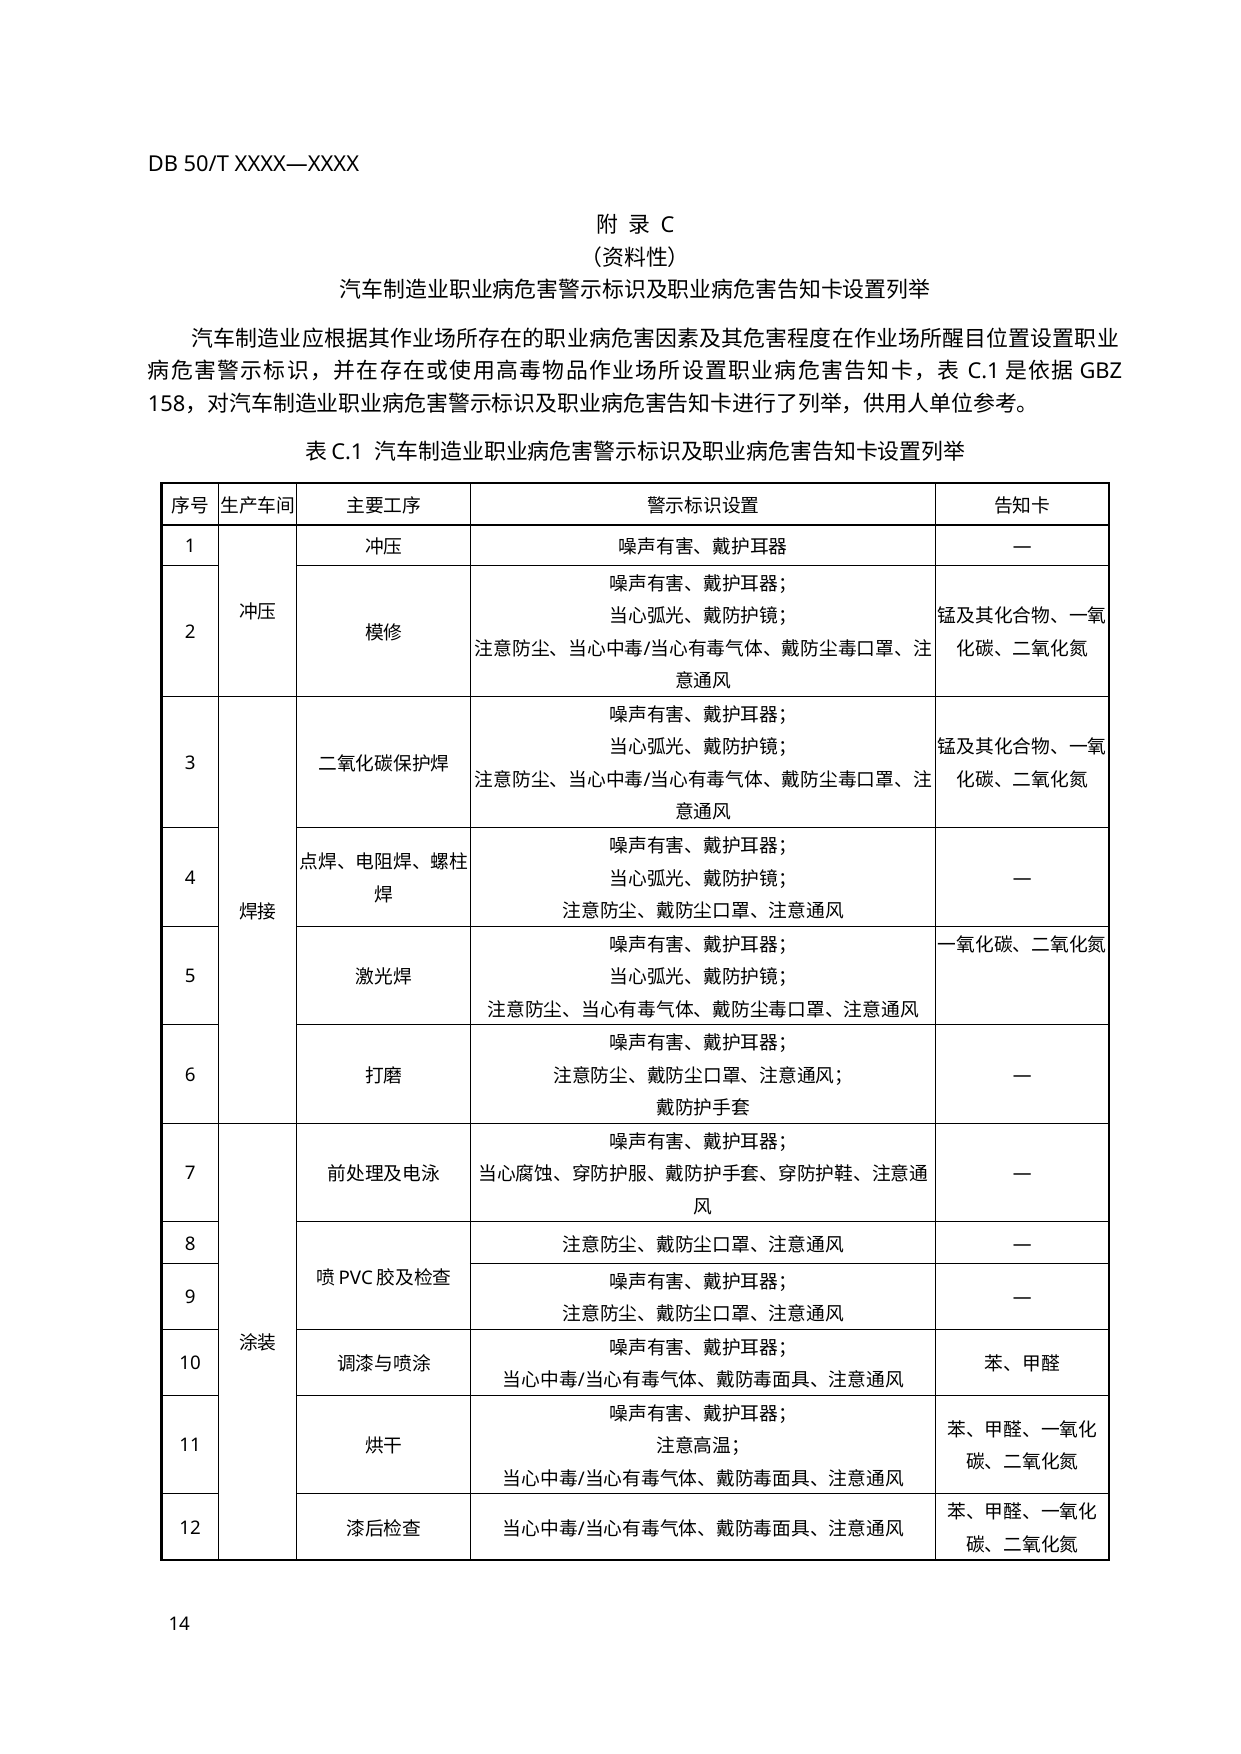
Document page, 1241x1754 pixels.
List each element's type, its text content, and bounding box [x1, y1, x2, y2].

table_cell 冲压 [297, 526, 470, 565]
table_cell 烘干 [297, 1396, 470, 1493]
table_cell 前处理及电泳 [297, 1124, 470, 1221]
table_cell 二氧化碳保护焊 [297, 697, 470, 827]
table_cell 调漆与喷涂 [297, 1330, 470, 1395]
table_cell 锰及其化合物、一氧化碳、二氧化氮 [936, 566, 1108, 696]
table_cell 噪声有害、戴护耳器； 当心腐蚀、穿防护服、戴防护手套、穿防护鞋、注意通风 [471, 1124, 935, 1221]
table_header 序号 [163, 484, 218, 524]
table_cell 激光焊 [297, 927, 470, 1024]
table_cell 冲压 [219, 526, 296, 696]
table_cell — [936, 1222, 1108, 1263]
table_cell 5 [163, 927, 218, 1024]
table_cell 6 [163, 1025, 218, 1123]
table_cell 2 [163, 566, 218, 696]
table_cell 噪声有害、戴护耳器； 注意防尘、戴防尘口罩、注意通风 [471, 1264, 935, 1329]
table_cell 噪声有害、戴护耳器； 当心中毒/当心有毒气体、戴防毒面具、注意通风 [471, 1330, 935, 1395]
table_cell 一氧化碳、二氧化氮 [936, 927, 1108, 1024]
table_cell 当心中毒/当心有毒气体、戴防毒面具、注意通风 [471, 1494, 935, 1559]
table_cell 噪声有害、戴护耳器 [471, 526, 935, 565]
table_cell 4 [163, 828, 218, 926]
table_cell 10 [163, 1330, 218, 1395]
table_cell 1 [163, 526, 218, 565]
table_cell 点焊、电阻焊、螺柱焊 [297, 828, 470, 926]
table_cell 注意防尘、戴防尘口罩、注意通风 [471, 1222, 935, 1263]
table_cell 打磨 [297, 1025, 470, 1123]
table_cell 苯、甲醛 [936, 1330, 1108, 1395]
table_cell 11 [163, 1396, 218, 1493]
table_cell 12 [163, 1494, 218, 1559]
table_header 生产车间 [219, 484, 296, 524]
table_cell — [936, 1264, 1108, 1329]
table_cell 噪声有害、戴护耳器； 当心弧光、戴防护镜； 注意防尘、当心中毒/当心有毒气体、戴防尘毒口罩、注意通风 [471, 697, 935, 827]
table_cell 喷PVC胶及检查 [297, 1222, 470, 1329]
table_cell 8 [163, 1222, 218, 1263]
text （资料性） 汽车制造业职业病危害警示标识及职业病危害告知卡设置列举 [148, 207, 1122, 304]
table_cell 涂装 [219, 1124, 296, 1559]
table_cell — [936, 526, 1108, 565]
table_cell 焊接 [219, 697, 296, 1123]
table_cell — [936, 1025, 1108, 1123]
table_cell 苯、甲醛、一氧化碳、二氧化氮 [936, 1494, 1108, 1559]
table_cell 模修 [297, 566, 470, 696]
table_header 主要工序 [297, 484, 470, 524]
table_cell 3 [163, 697, 218, 827]
table_cell — [936, 1124, 1108, 1221]
table_cell 锰及其化合物、一氧化碳、二氧化氮 [936, 697, 1108, 827]
text 汽车制造业应根据其作业场所存在的职业病危害因素及其危害程度在作业场所醒目位置设置职业病危害警示标识，并在存在或使用高毒物品作业场所设置职业病危害告知卡，表C.1是依据GBZ 158，对汽车制造业职业病危害警示标识及职业病危害告知卡进行了列举，供用人单位参考。 [148, 321, 1122, 418]
table_cell 噪声有害、戴护耳器； 当心弧光、戴防护镜； 注意防尘、当心有毒气体、戴防尘毒口罩、注意通风 [471, 927, 935, 1024]
table_cell 苯、甲醛、一氧化碳、二氧化氮 [936, 1396, 1108, 1493]
table_cell 7 [163, 1124, 218, 1221]
table_cell — [936, 828, 1108, 926]
table_cell 噪声有害、戴护耳器； 注意防尘、戴防尘口罩、注意通风； 戴防护手套 [471, 1025, 935, 1123]
table_header 告知卡 [936, 484, 1108, 524]
table_cell 噪声有害、戴护耳器； 当心弧光、戴防护镜； 注意防尘、戴防尘口罩、注意通风 [471, 828, 935, 926]
table_header 警示标识设置 [471, 484, 935, 524]
table_cell 漆后检查 [297, 1494, 470, 1559]
table_cell 噪声有害、戴护耳器； 注意高温； 当心中毒/当心有毒气体、戴防毒面具、注意通风 [471, 1396, 935, 1493]
list 表C.1 汽车制造业职业病危害警示标识及职业病危害告知卡设置列举 [148, 434, 1122, 466]
table_cell 噪声有害、戴护耳器； 当心弧光、戴防护镜； 注意防尘、当心中毒/当心有毒气体、戴防尘毒口罩、注意通风 [471, 566, 935, 696]
table_cell 9 [163, 1264, 218, 1329]
